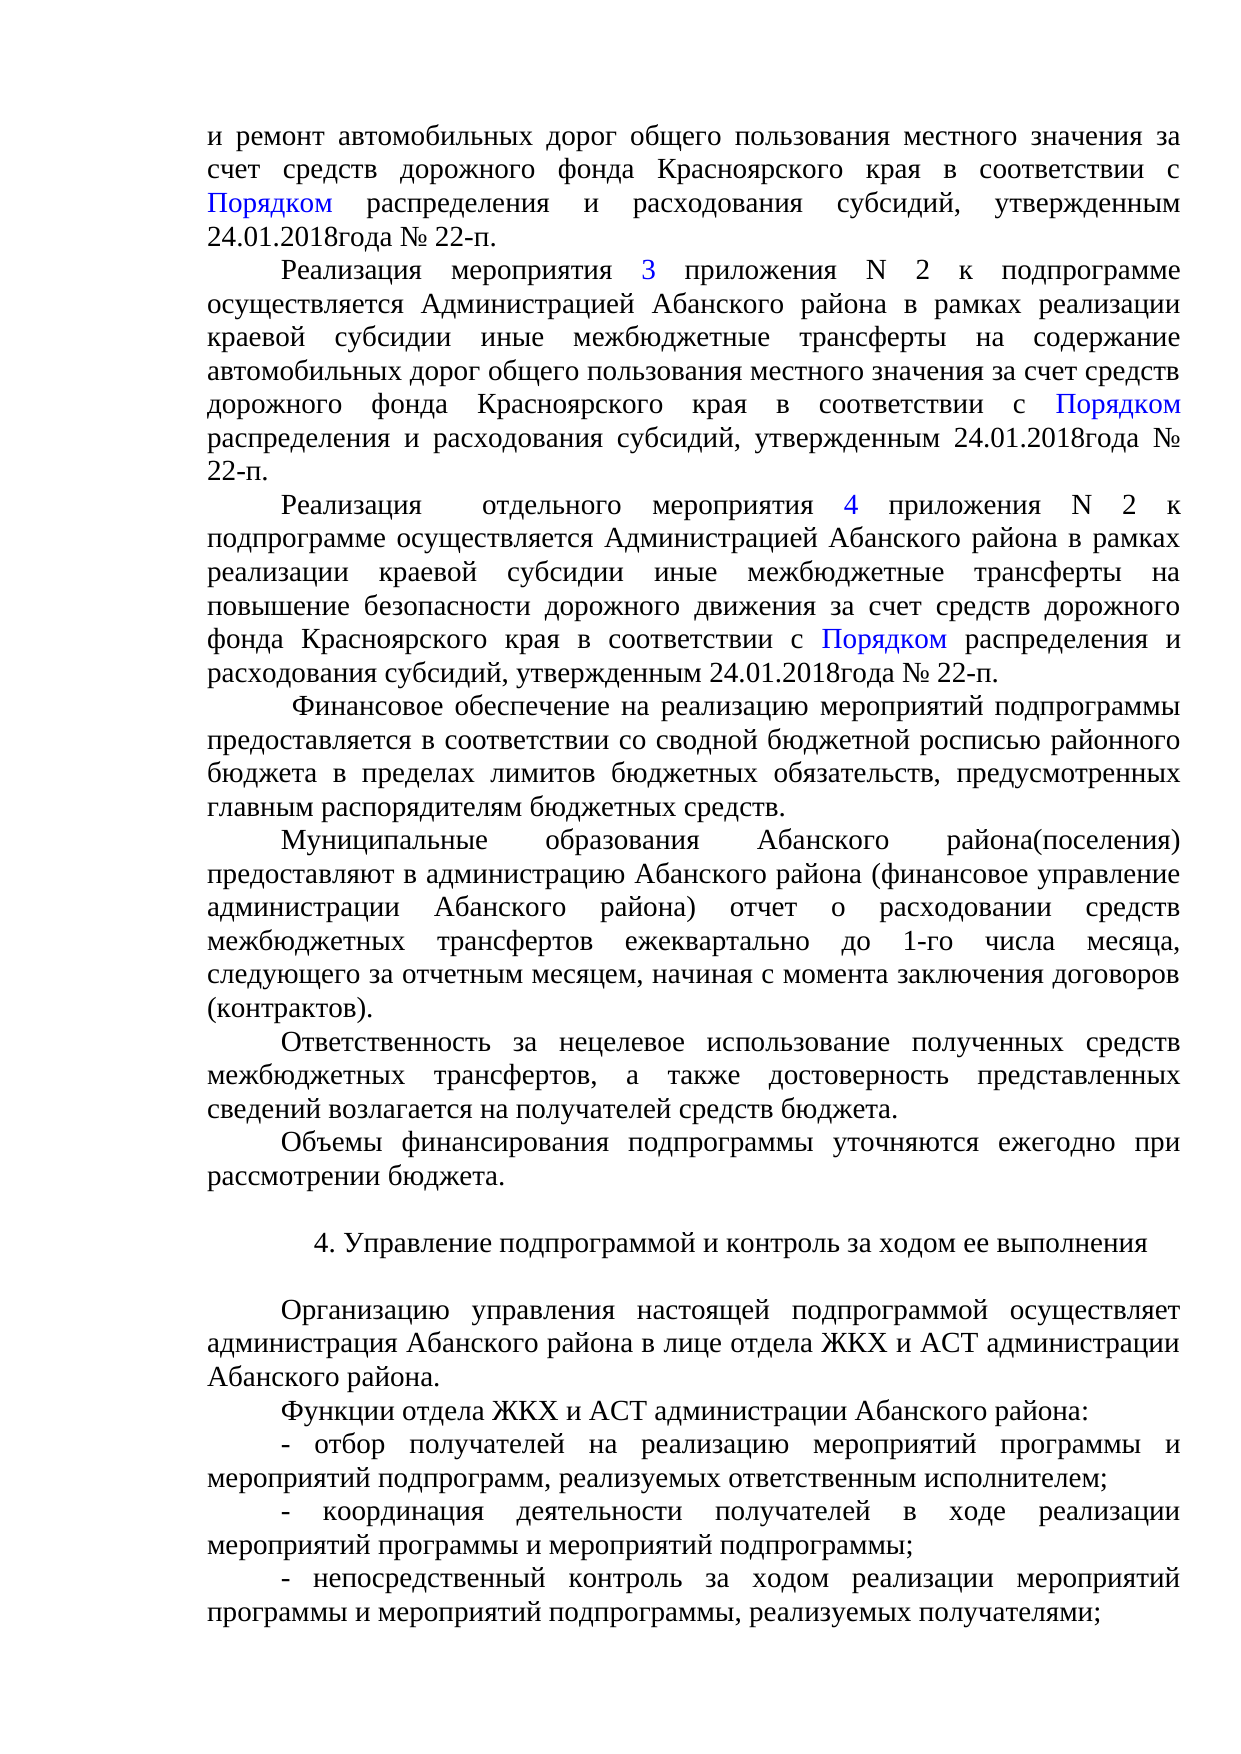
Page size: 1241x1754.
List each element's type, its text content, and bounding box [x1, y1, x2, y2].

text Функции отдела ЖКХ и АСТ администрации Абанского района: [207, 1393, 1181, 1426]
text - непосредственный контроль за ходом реализации мероприятий программы и мероприятий подпрограммы, реализуемых получателями; [207, 1560, 1181, 1627]
text - координация деятельности получателей в ходе реализации мероприятий программы и мероприятий подпрограммы; [207, 1493, 1181, 1560]
text Муниципальные образования Абанского района(поселения) предоставляют в администрацию Абанского района (финансовое управление администрации Абанского района) отчет о расходовании средств межбюджетных трансфертов ежеквартально до 1-го числа месяца, следующего за отчетным месяцем, начиная с момента заключения договоров (контрактов). [207, 822, 1181, 1024]
text Финансовое обеспечение на реализацию мероприятий подпрограммы предоставляется в соответствии со сводной бюджетной росписью районного бюджета в пределах лимитов бюджетных обязательств, предусмотренных главным распорядителям бюджетных средств. [207, 688, 1181, 822]
text Ответственность за нецелевое использование полученных средств межбюджетных трансфертов, а также достоверность представленных сведений возлагается на получателей средств бюджета. [207, 1024, 1181, 1124]
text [207, 118, 1181, 252]
text Реализация отдельного мероприятия 4 приложения N 2 к подпрограмме осуществляется Администрацией Абанского района в рамках реализации краевой субсидии иные межбюджетные трансферты на повышение безопасности дорожного движения за счет средств дорожного фонда Красноярского края в соответствии с Порядком распределения и расходования субсидий, утвержденным 24.01.2018года № 22-п. [207, 487, 1181, 688]
text Объемы финансирования подпрограммы уточняются ежегодно при рассмотрении бюджета. [207, 1124, 1181, 1191]
text Реализация мероприятия 3 приложения N 2 к подпрограмме осуществляется Администрацией Абанского района в рамках реализации краевой субсидии иные межбюджетные трансферты на содержание автомобильных дорог общего пользования местного значения за счет средств дорожного фонда Красноярского края в соответствии с Порядком распределения и расходования субсидий, утвержденным 24.01.2018года № 22-п. [207, 252, 1181, 487]
text Организацию управления настоящей подпрограммой осуществляет администрация Абанского района в лице отдела ЖКХ и АСТ администрации Абанского района. [207, 1292, 1181, 1393]
text - отбор получателей на реализацию мероприятий программы и мероприятий подпрограмм, реализуемых ответственным исполнителем; [207, 1426, 1181, 1493]
text 4. Управление подпрограммой и контроль за ходом ее выполнения [207, 1225, 1181, 1258]
